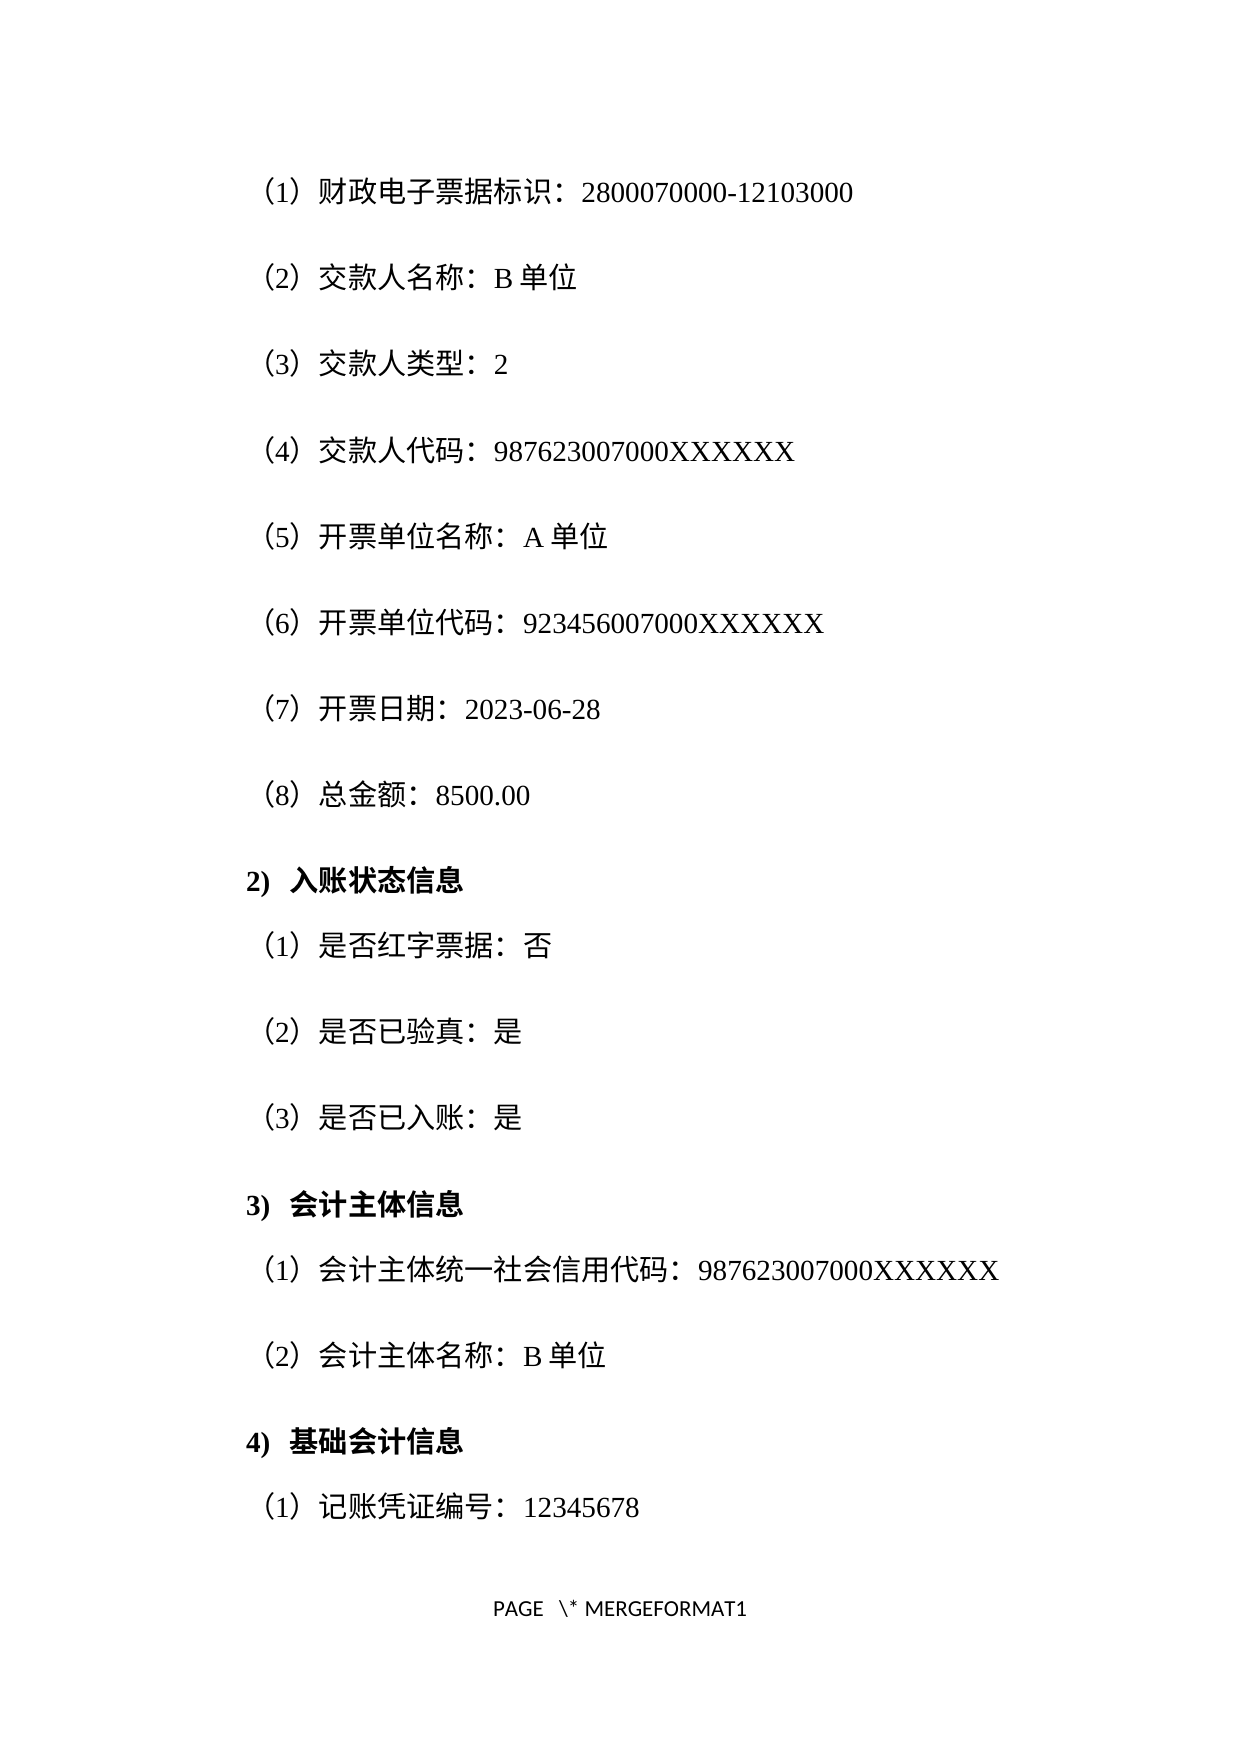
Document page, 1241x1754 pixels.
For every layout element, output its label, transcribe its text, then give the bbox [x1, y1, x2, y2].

list 入账状态信息 [246, 846, 1053, 911]
text （1）会计主体统一社会信用代码：987623007000XXXXXX [187, 1235, 1053, 1300]
text （1）是否红字票据：否 [187, 911, 1053, 976]
text （3）交款人类型：2 [187, 329, 1053, 394]
text （2）会计主体名称：B单位 [187, 1321, 1053, 1386]
text （5）开票单位名称：A单位 [187, 502, 1053, 567]
text （3）是否已入账：是 [187, 1084, 1053, 1149]
text （1）财政电子票据标识：2800070000-12103000 [187, 157, 1053, 222]
text （2）交款人名称：B单位 [187, 243, 1053, 308]
text （4）交款人代码：987623007000XXXXXX [187, 416, 1053, 481]
text （1）记账凭证编号：12345678 [187, 1472, 1053, 1537]
list 基础会计信息 [246, 1407, 1053, 1472]
list 会计主体信息 [246, 1170, 1053, 1235]
text （2）是否已验真：是 [187, 998, 1053, 1063]
text （8）总金额：8500.00 [187, 760, 1053, 825]
text （7）开票日期：2023-06-28 [187, 674, 1053, 739]
text （6）开票单位代码：923456007000XXXXXX [187, 588, 1053, 653]
